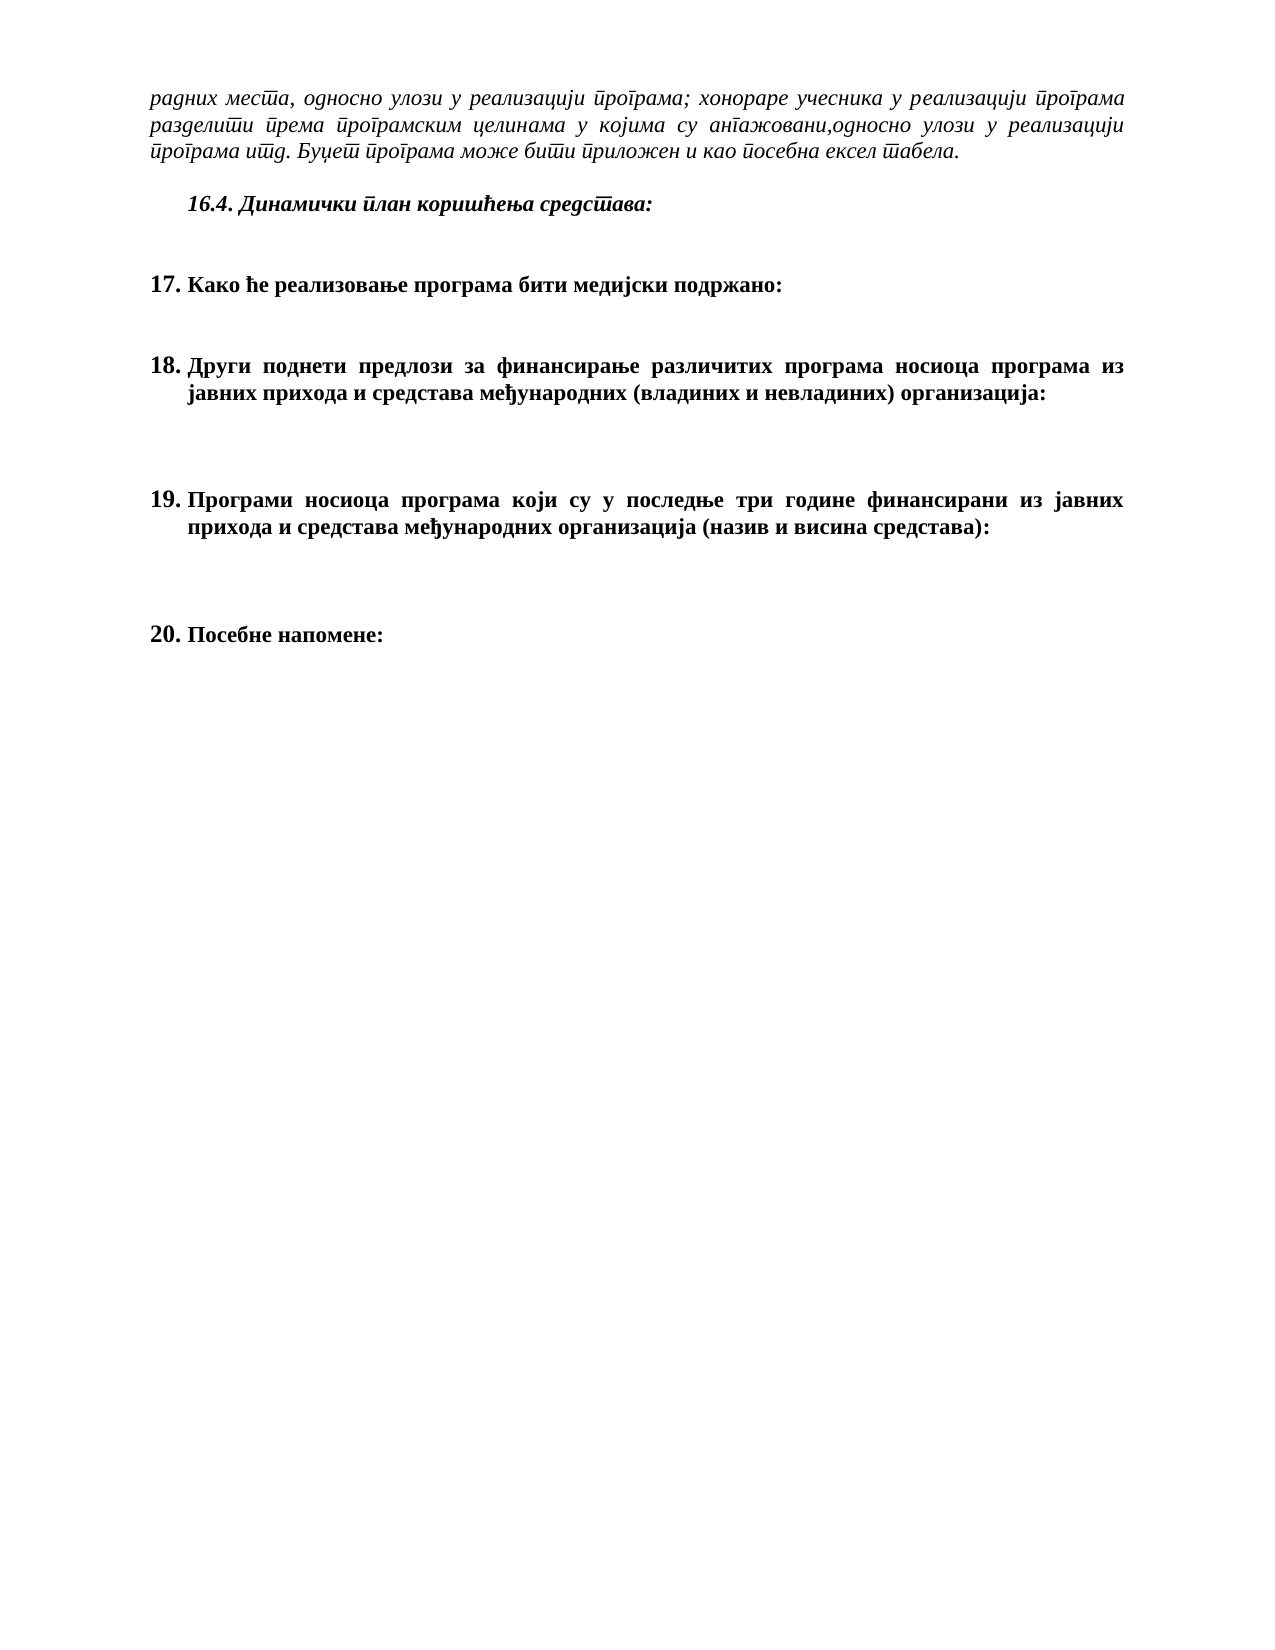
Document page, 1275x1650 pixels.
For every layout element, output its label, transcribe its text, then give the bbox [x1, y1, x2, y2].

list . Динамички план коришћења средстава: [187, 190, 1125, 216]
list Програми носиоца програма који су у последње три године финансирани из јавних прихода и средстава међународних организација (назив и висина средстава): [150, 484, 1125, 539]
list Други поднети предлози за финансирање различитих програма носиоца програма из јавних прихода и средстава међународних (владиних и невладиних) организација: [150, 350, 1125, 405]
list Како ће реализовање програма бити медијски подржано: [150, 269, 1125, 298]
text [150, 84, 1125, 163]
list Посебне напомене: [150, 619, 1125, 647]
